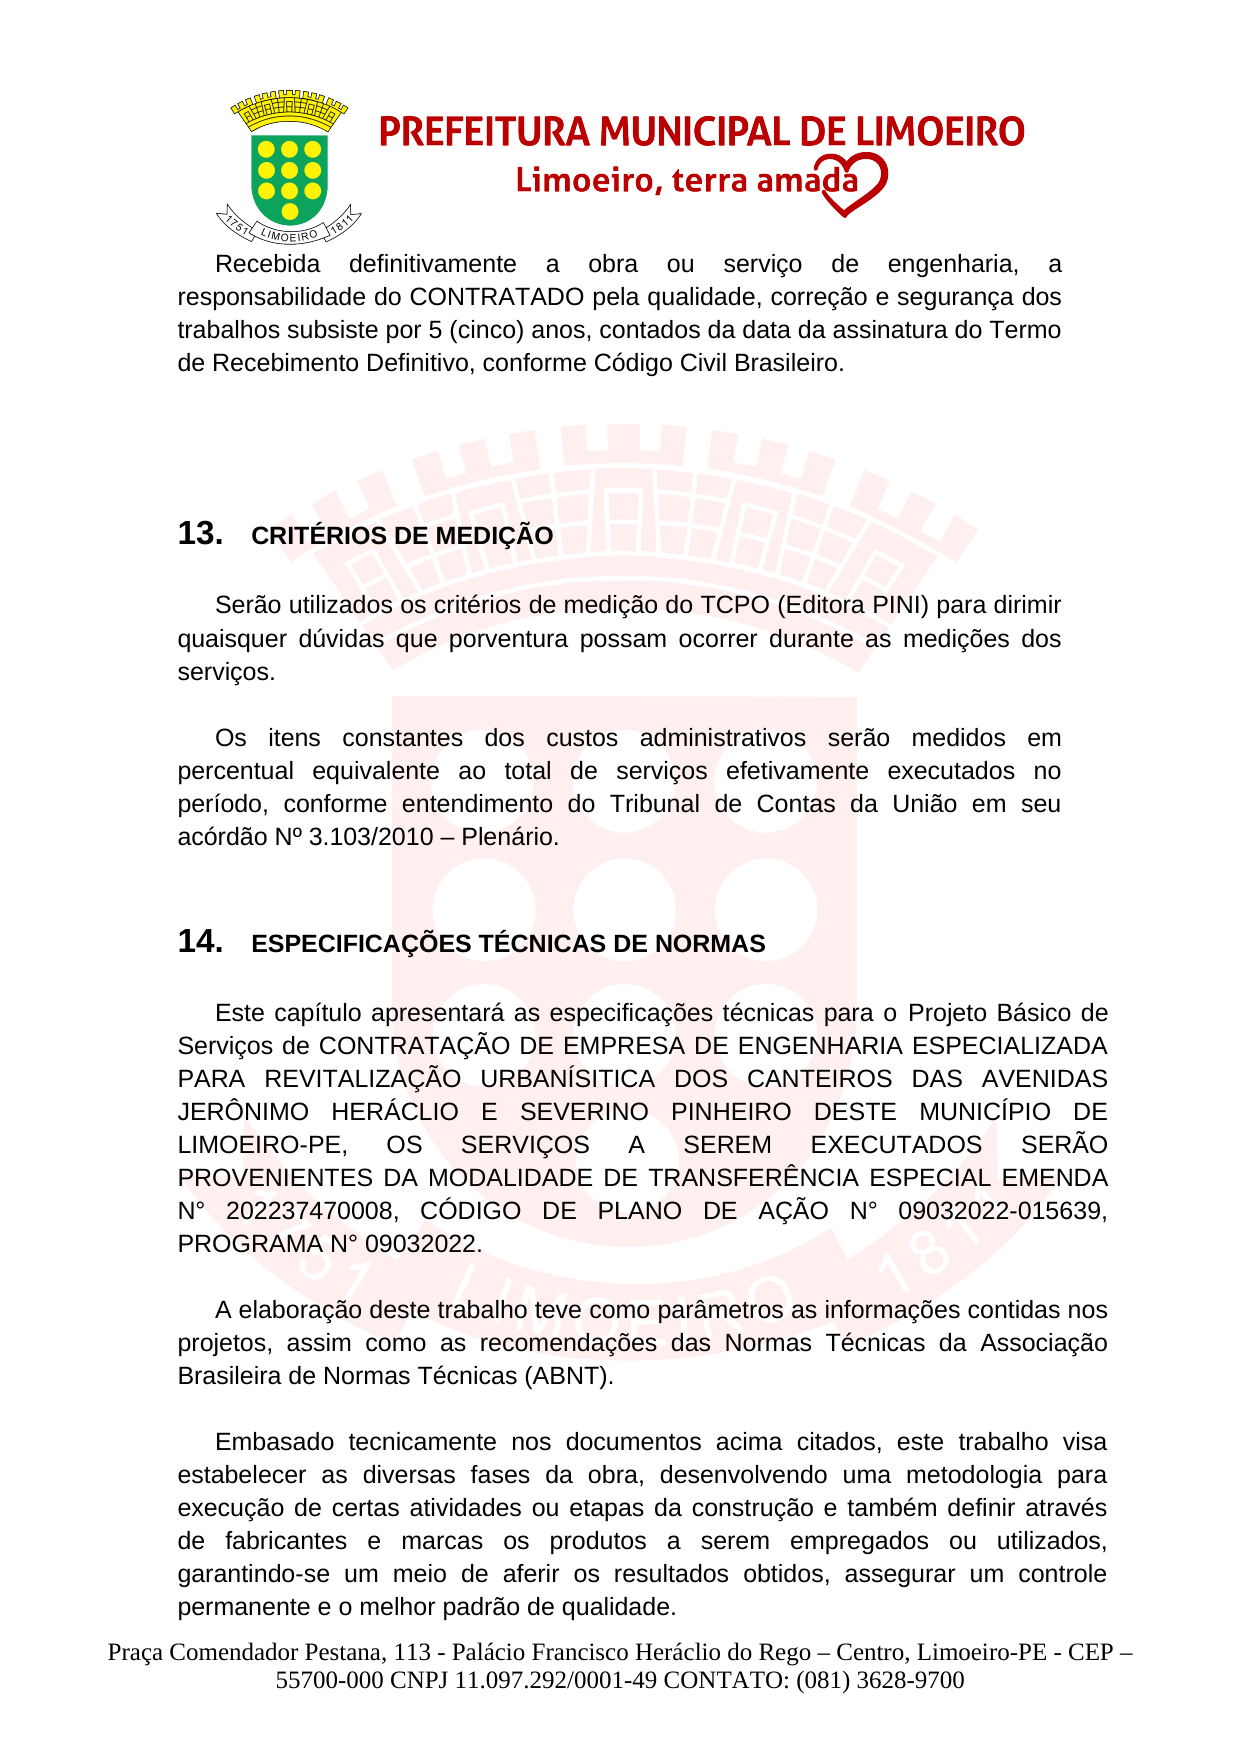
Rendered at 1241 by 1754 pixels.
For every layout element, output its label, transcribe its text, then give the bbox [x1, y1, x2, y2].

list CRITÉRIOS DE MEDIÇÃO [177, 513, 1063, 552]
text A elaboração deste trabalho teve como parâmetros as informações contidas nos projetos, assim como as recomendações das Normas Técnicas da Associação Brasileira de Normas Técnicas (ABNT). [177, 1295, 1109, 1390]
text Serão utilizados os critérios de medição do TCPO (Editora PINI) para dirimir quaisquer dúvidas que porventura possam ocorrer durante as medições dos serviços. [177, 591, 1063, 685]
text Recebida definitivamente a obra ou serviço de engenharia, a responsabilidade do CONTRATADO pela qualidade, correção e segurança dos trabalhos subsiste por 5 (cinco) anos, contados da data da assinatura do Termo de Recebimento Definitivo, conforme Código Civil Brasileiro. [177, 181, 1063, 377]
text Este capítulo apresentará as especificações técnicas para o Projeto Básico de Serviços de CONTRATAÇÃO DE EMPRESA DE ENGENHARIA ESPECIALIZADA PARA REVITALIZAÇÃO URBANÍSITICA DOS CANTEIROS DAS AVENIDAS JERÔNIMO HERÁCLIO E SEVERINO PINHEIRO DESTE MUNICÍPIO DE LIMOEIRO-PE, OS SERVIÇOS A SEREM EXECUTADOS SERÃO PROVENIENTES DA MODALIDADE DE TRANSFERÊNCIA ESPECIAL EMENDA N° 202237470008, CÓDIGO DE PLANO DE AÇÃO N° 09032022-015639, PROGRAMA N° 09032022. [177, 998, 1109, 1258]
text Embasado tecnicamente nos documentos acima citados, este trabalho visa estabelecer as diversas fases da obra, desenvolvendo uma metodologia para execução de certas atividades ou etapas da construção e também definir através de fabricantes e marcas os produtos a serem empregados ou utilizados, garantindo-se um meio de aferir os resultados obtidos, assegurar um controle permanente e o melhor padrão de qualidade. [177, 1427, 1109, 1621]
picture [215, 89, 1025, 181]
list ESPECIFICAÇÕES TÉCNICAS DE NORMAS [177, 921, 1063, 959]
text Os itens constantes dos custos administrativos serão medidos em percentual equivalente ao total de serviços efetivamente executados no período, conforme entendimento do Tribunal de Contas da União em seu acórdão Nº 3.103/2010 – Plenário. [177, 723, 1063, 850]
